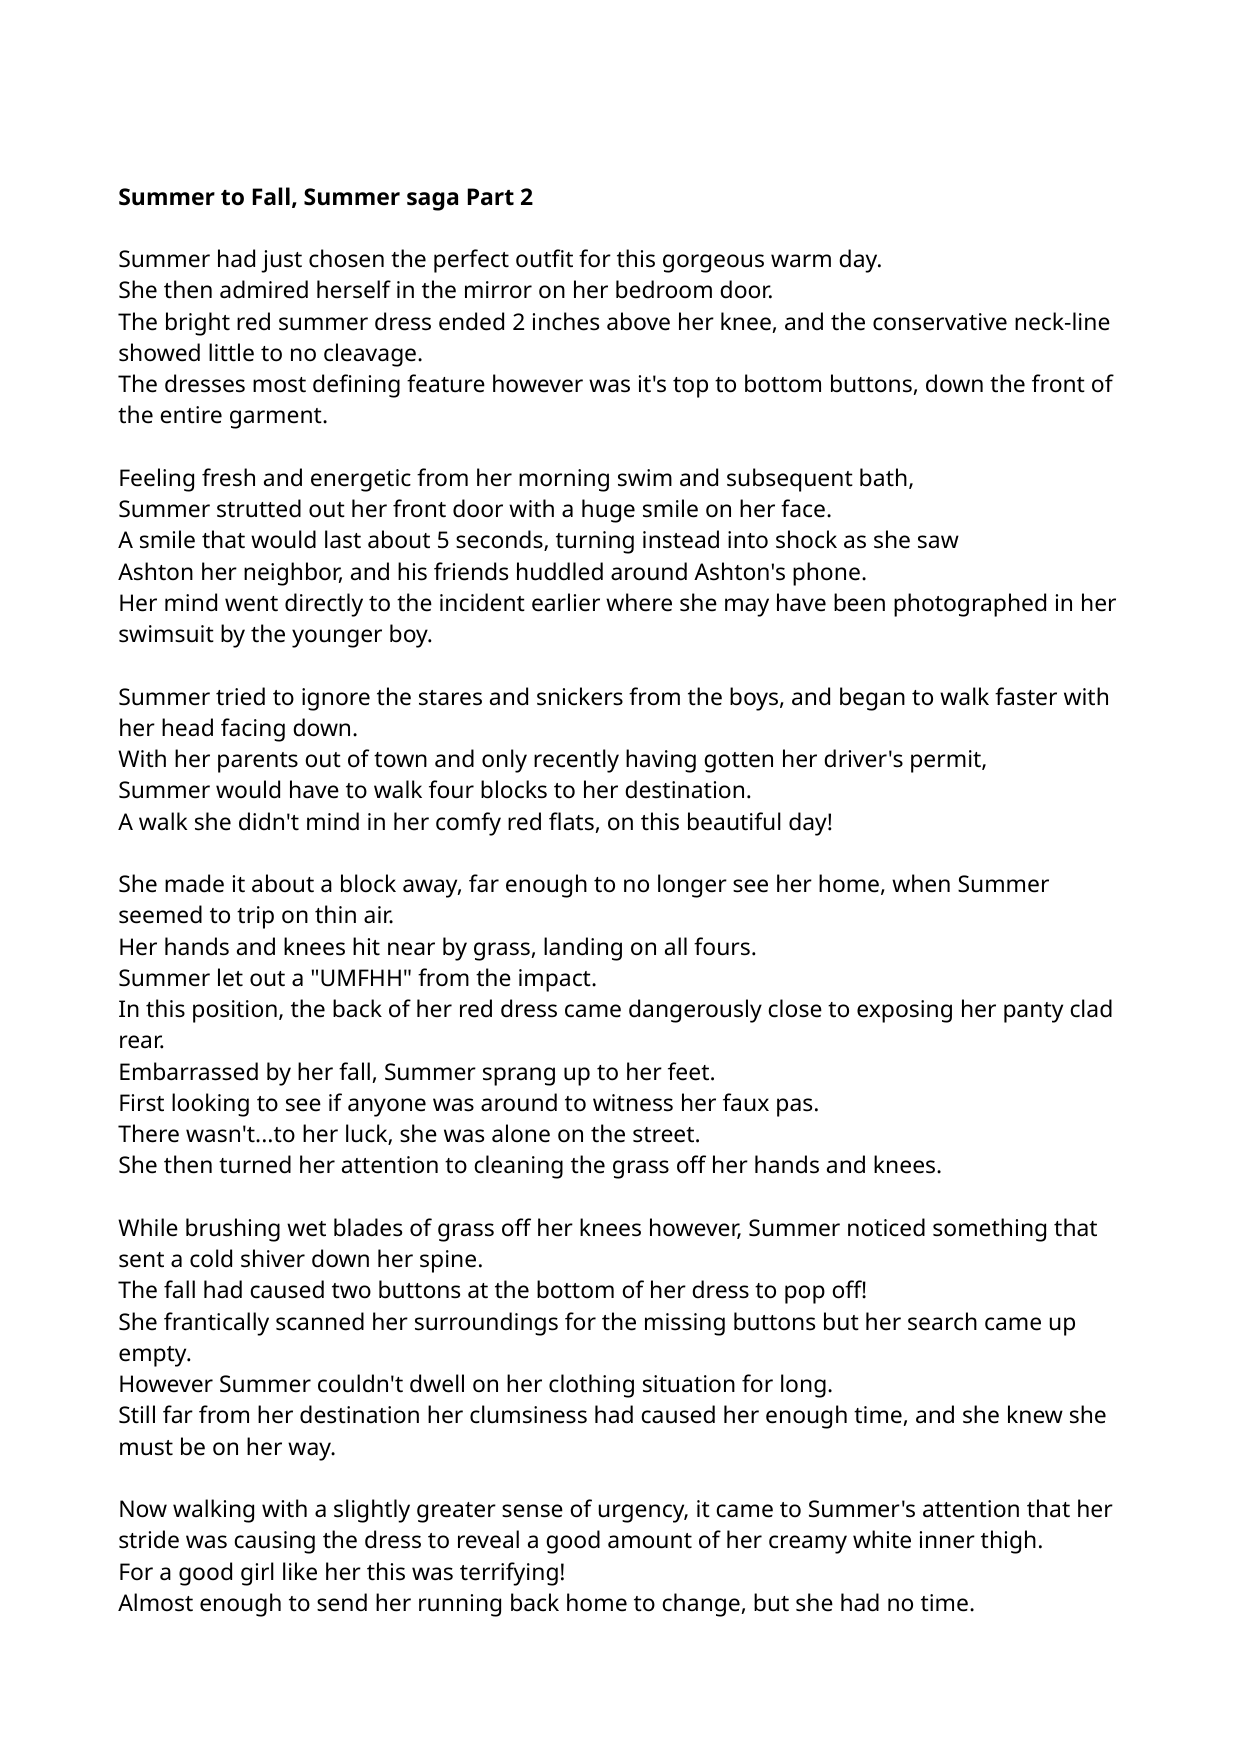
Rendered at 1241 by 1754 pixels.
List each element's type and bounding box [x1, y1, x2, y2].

text [118, 181, 1122, 1618]
